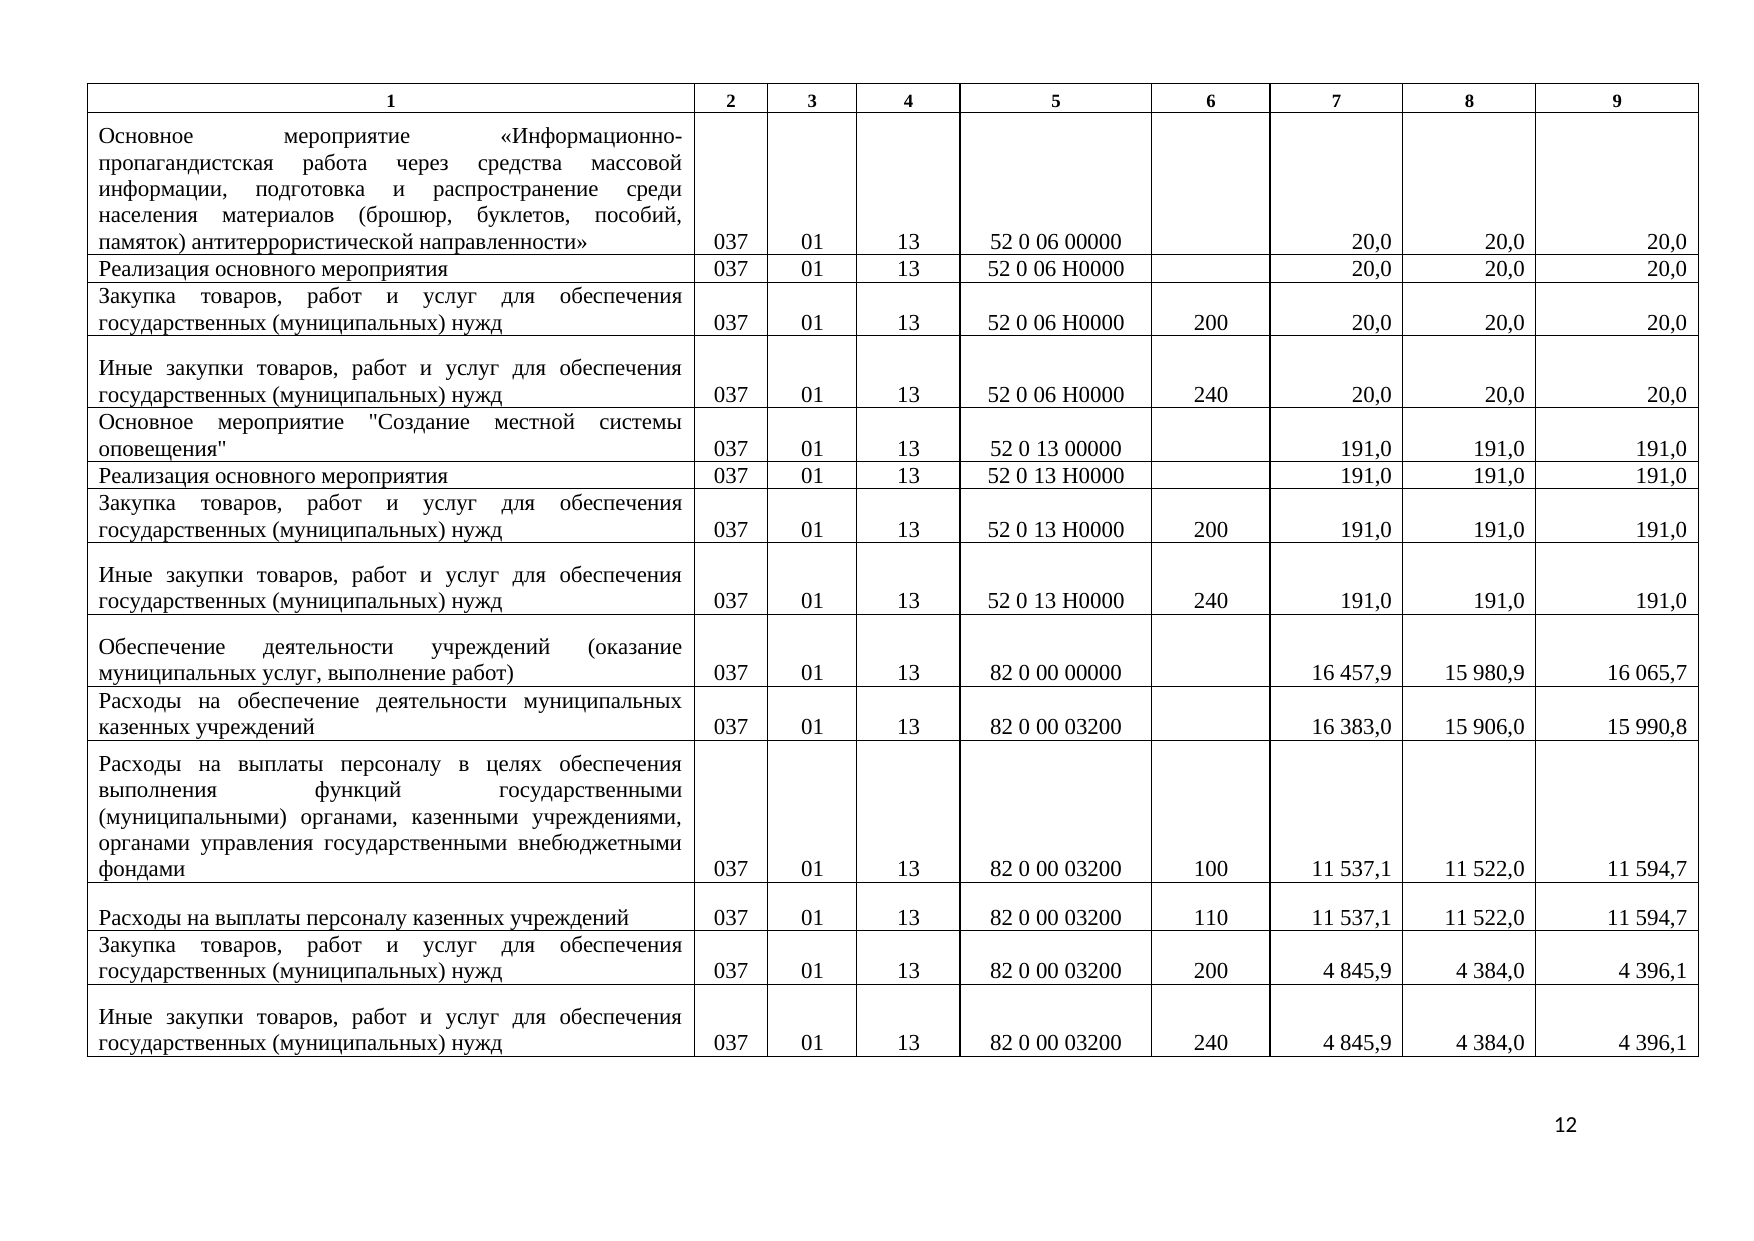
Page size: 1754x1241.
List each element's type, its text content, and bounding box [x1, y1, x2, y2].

table_cell Основное мероприятие «Информационно-пропагандистская работа через средства массовой информации, подготовка и распространение среди населения материалов (брошюр, буклетов, пособий, памяток) антитеррористической направленности» [88, 113, 694, 254]
table_cell Иные закупки товаров, работ и услуг для обеспечения государственных (муниципальных) нужд [88, 985, 694, 1056]
table_cell 200 [1152, 489, 1269, 542]
table_cell 037 [695, 255, 767, 282]
table_cell 01 [768, 113, 856, 254]
table_cell 4 396,1 [1536, 931, 1698, 984]
table_cell 52 0 13 Н0000 [961, 462, 1151, 488]
table_cell 13 [857, 543, 959, 614]
table_cell Закупка товаров, работ и услуг для обеспечения государственных (муниципальных) нужд [88, 489, 694, 542]
table_cell 4 384,0 [1403, 931, 1535, 984]
table_cell 52 0 13 Н0000 [961, 489, 1151, 542]
table_cell [1152, 462, 1269, 488]
table_cell 20,0 [1536, 255, 1698, 282]
table_cell 13 [857, 113, 959, 254]
table_cell 191,0 [1271, 408, 1402, 461]
table_cell 01 [768, 985, 856, 1056]
table_cell 20,0 [1403, 283, 1535, 335]
table_cell 191,0 [1536, 462, 1698, 488]
table_cell 15 980,9 [1403, 615, 1535, 686]
table_cell 01 [768, 489, 856, 542]
table_cell 15 990,8 [1536, 687, 1698, 739]
table_cell 13 [857, 408, 959, 461]
table_cell 82 0 00 00000 [961, 615, 1151, 686]
table_cell 20,0 [1403, 113, 1535, 254]
table_cell 52 0 13 00000 [961, 408, 1151, 461]
table_cell 82 0 00 03200 [961, 741, 1151, 882]
table_cell 20,0 [1536, 113, 1698, 254]
table_header 5 [961, 84, 1151, 112]
table_cell 037 [695, 113, 767, 254]
table_cell 191,0 [1403, 543, 1535, 614]
table_header 9 [1536, 84, 1698, 112]
table_cell 13 [857, 336, 959, 407]
table_cell 20,0 [1403, 336, 1535, 407]
table_header 4 [857, 84, 959, 112]
table_cell Расходы на выплаты персоналу в целях обеспечения выполнения функций государственными (муниципальными) органами, казенными учреждениями, органами управления государственными внебюджетными фондами [88, 741, 694, 882]
table_cell 01 [768, 615, 856, 686]
table_cell Иные закупки товаров, работ и услуг для обеспечения государственных (муниципальных) нужд [88, 543, 694, 614]
table_cell 13 [857, 687, 959, 739]
table_cell 01 [768, 543, 856, 614]
table_cell 100 [1152, 741, 1269, 882]
table_cell 16 457,9 [1271, 615, 1402, 686]
table_cell 52 0 13 Н0000 [961, 543, 1151, 614]
table_cell 191,0 [1271, 489, 1402, 542]
table_cell 20,0 [1271, 255, 1402, 282]
table_cell 13 [857, 985, 959, 1056]
table_cell 037 [695, 615, 767, 686]
table_header 7 [1271, 84, 1402, 112]
table_cell 11 537,1 [1271, 741, 1402, 882]
table_cell 82 0 00 03200 [961, 931, 1151, 984]
table_cell 037 [695, 489, 767, 542]
table_cell 240 [1152, 336, 1269, 407]
table_cell 11 594,7 [1536, 741, 1698, 882]
table_cell 037 [695, 543, 767, 614]
table_header 8 [1403, 84, 1535, 112]
table_cell 191,0 [1536, 408, 1698, 461]
table_cell 11 522,0 [1403, 741, 1535, 882]
table_cell Основное мероприятие "Создание местной системы оповещения" [88, 408, 694, 461]
table_cell 01 [768, 741, 856, 882]
table_cell [1152, 408, 1269, 461]
table_cell 52 0 06 Н0000 [961, 336, 1151, 407]
table_cell 4 396,1 [1536, 985, 1698, 1056]
table_cell 13 [857, 255, 959, 282]
table_cell 037 [695, 883, 767, 930]
table_cell 11 594,7 [1536, 883, 1698, 930]
table_cell Реализация основного мероприятия [88, 255, 694, 282]
table_cell 191,0 [1271, 462, 1402, 488]
table_cell 20,0 [1536, 283, 1698, 335]
table_cell 191,0 [1403, 489, 1535, 542]
table_cell 01 [768, 931, 856, 984]
table_header 1 [88, 84, 694, 112]
table_cell 13 [857, 615, 959, 686]
table_cell 16 383,0 [1271, 687, 1402, 739]
table_cell 20,0 [1271, 283, 1402, 335]
table_cell 037 [695, 408, 767, 461]
table_cell Закупка товаров, работ и услуг для обеспечения государственных (муниципальных) нужд [88, 931, 694, 984]
table_cell [1152, 687, 1269, 739]
table_cell 4 845,9 [1271, 985, 1402, 1056]
table_cell Обеспечение деятельности учреждений (оказание муниципальных услуг, выполнение работ) [88, 615, 694, 686]
table_cell 200 [1152, 283, 1269, 335]
table_cell 191,0 [1403, 408, 1535, 461]
table_cell 4 845,9 [1271, 931, 1402, 984]
table_cell 11 522,0 [1403, 883, 1535, 930]
table_cell 82 0 00 03200 [961, 687, 1151, 739]
table_cell 037 [695, 931, 767, 984]
table_cell 191,0 [1536, 543, 1698, 614]
table_cell 13 [857, 283, 959, 335]
table_cell 037 [695, 741, 767, 882]
table_cell 20,0 [1403, 255, 1535, 282]
table_cell 13 [857, 741, 959, 882]
table_cell 01 [768, 462, 856, 488]
table_cell [1152, 255, 1269, 282]
table_cell 13 [857, 883, 959, 930]
table_header 3 [768, 84, 856, 112]
table_cell Иные закупки товаров, работ и услуг для обеспечения государственных (муниципальных) нужд [88, 336, 694, 407]
table_cell 52 0 06 00000 [961, 113, 1151, 254]
table_cell 01 [768, 687, 856, 739]
table_cell 20,0 [1271, 336, 1402, 407]
table_cell 11 537,1 [1271, 883, 1402, 930]
table_cell 191,0 [1403, 462, 1535, 488]
table_cell 01 [768, 283, 856, 335]
table_cell 037 [695, 985, 767, 1056]
table_cell 037 [695, 462, 767, 488]
table_cell 01 [768, 336, 856, 407]
table_header 6 [1152, 84, 1269, 112]
table_cell 037 [695, 687, 767, 739]
table_cell [1152, 615, 1269, 686]
table_cell 15 906,0 [1403, 687, 1535, 739]
table_cell 13 [857, 489, 959, 542]
table_cell 200 [1152, 931, 1269, 984]
table_cell Реализация основного мероприятия [88, 462, 694, 488]
table_cell 240 [1152, 543, 1269, 614]
table_cell 01 [768, 408, 856, 461]
table_cell 20,0 [1271, 113, 1402, 254]
table_cell 191,0 [1271, 543, 1402, 614]
table_cell 01 [768, 255, 856, 282]
table_cell Расходы на обеспечение деятельности муниципальных казенных учреждений [88, 687, 694, 739]
table_cell 4 384,0 [1403, 985, 1535, 1056]
table_cell 82 0 00 03200 [961, 883, 1151, 930]
table_cell [1152, 113, 1269, 254]
table_cell 52 0 06 Н0000 [961, 283, 1151, 335]
table_cell 82 0 00 03200 [961, 985, 1151, 1056]
table_cell 20,0 [1536, 336, 1698, 407]
table_cell 037 [695, 283, 767, 335]
table_cell 110 [1152, 883, 1269, 930]
table_cell Закупка товаров, работ и услуг для обеспечения государственных (муниципальных) нужд [88, 283, 694, 335]
table_cell 240 [1152, 985, 1269, 1056]
table_cell 16 065,7 [1536, 615, 1698, 686]
table_cell Расходы на выплаты персоналу казенных учреждений [88, 883, 694, 930]
table_cell 13 [857, 931, 959, 984]
table_cell 01 [768, 883, 856, 930]
table_cell 037 [695, 336, 767, 407]
table_cell 52 0 06 Н0000 [961, 255, 1151, 282]
table_cell 13 [857, 462, 959, 488]
table_header 2 [695, 84, 767, 112]
table_cell 191,0 [1536, 489, 1698, 542]
